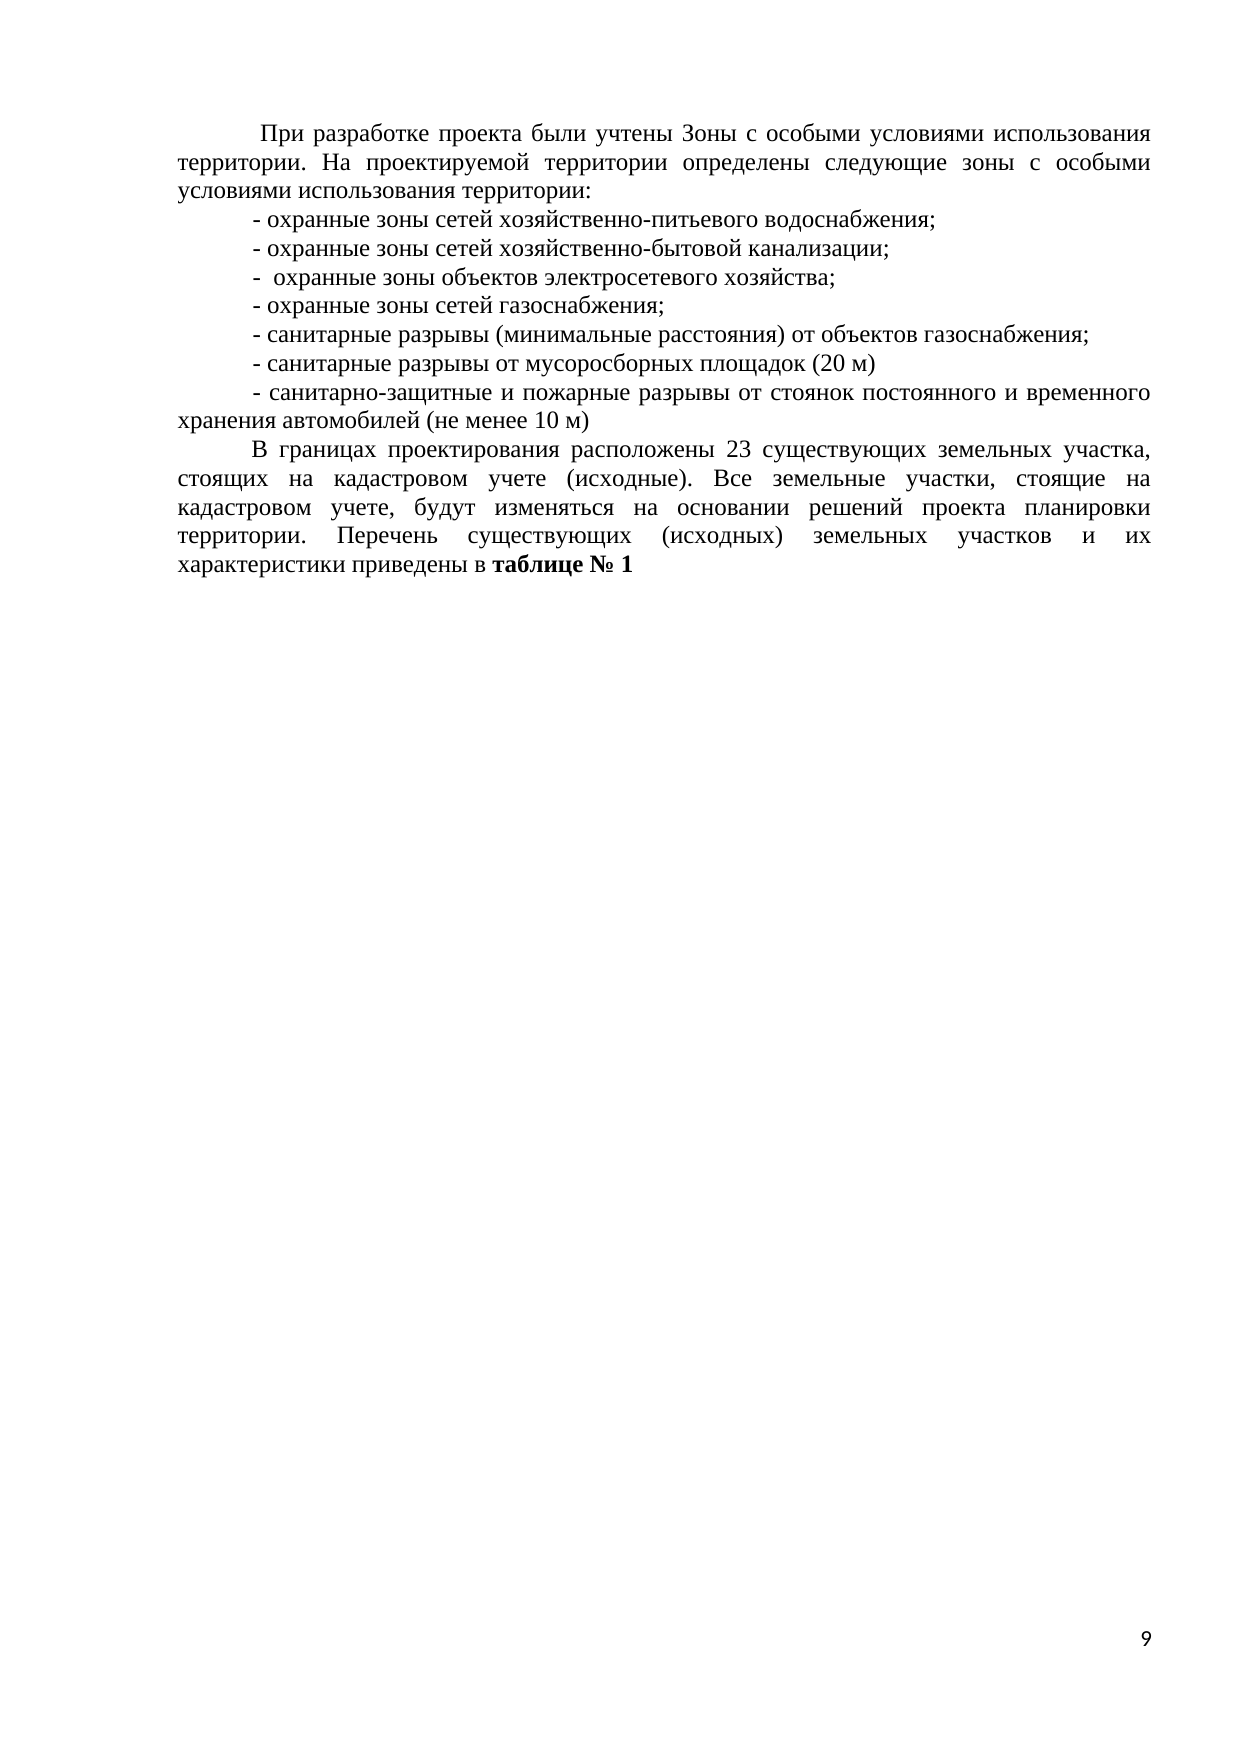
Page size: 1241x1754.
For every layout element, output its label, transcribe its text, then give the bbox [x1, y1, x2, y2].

text При разработке проекта были учтены Зоны с особыми условиями использования территории. На проектируемой территории определены следующие зоны с особыми условиями использования территории: [177, 118, 1152, 204]
text В границах проектирования расположены 23 существующих земельных участка, стоящих на кадастровом учете (исходные). Все земельные участки, стоящие на кадастровом учете, будут изменяться на основании решений проекта планировки территории. Перечень существующих (исходных) земельных участков и их характеристики приведены в таблице № 1 [177, 434, 1152, 578]
text - охранные зоны сетей газоснабжения; [177, 291, 1152, 319]
text - охранные зоны сетей хозяйственно-питьевого водоснабжения; [177, 204, 1152, 233]
text - санитарные разрывы (минимальные расстояния) от объектов газоснабжения; [177, 319, 1152, 348]
text - охранные зоны объектов электросетевого хозяйства; [177, 262, 1152, 291]
text - санитарно-защитные и пожарные разрывы от стоянок постоянного и временного хранения автомобилей (не менее 10 м) [177, 377, 1152, 434]
text - санитарные разрывы от мусоросборных площадок (20 м) [177, 348, 1152, 377]
text - охранные зоны сетей хозяйственно-бытовой канализации; [177, 233, 1152, 262]
